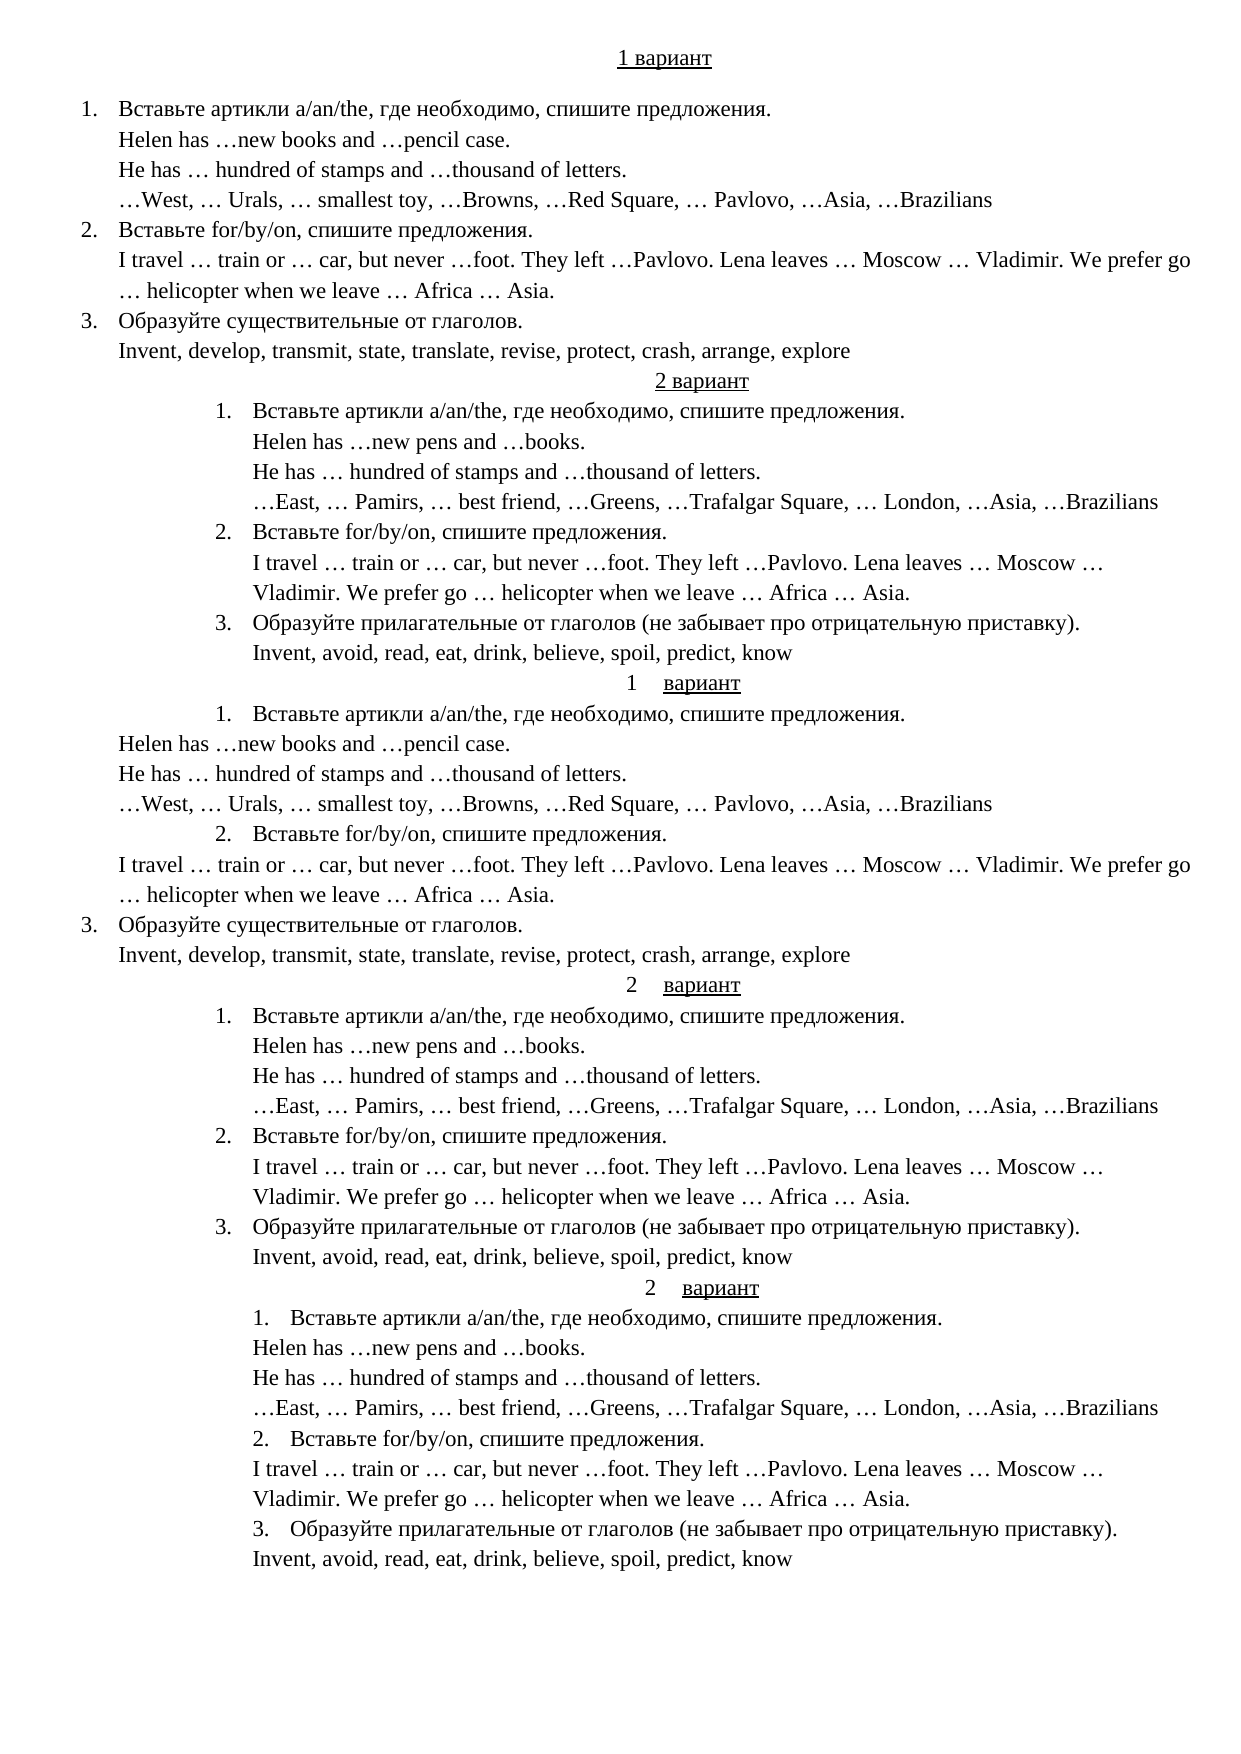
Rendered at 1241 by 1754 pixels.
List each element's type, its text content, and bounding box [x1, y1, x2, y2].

list Invent, avoid, read, eat, drink, believe, spoil, predict, know [252, 1545, 1181, 1572]
list Вставьте артикли a/an/the, где необходимо, спишите предложения. [81, 95, 1196, 122]
list Вставьте артикли a/an/the, где необходимо, спишите предложения. [252, 1304, 1181, 1330]
list I travel … train or … car, but never …foot. They left …Pavlovo. Lena leaves … Moscow … Vladimir. We prefer go … helicopter when we leave … Africa … Asia. [118, 851, 1196, 907]
list Invent, avoid, read, eat, drink, believe, spoil, predict, know [252, 1243, 1181, 1270]
list …West, … Urals, … smallest toy, …Browns, …Red Square, … Pavlovo, …Asia, …Brazilians [118, 790, 1196, 817]
list I travel … train or … car, but never …foot. They left …Pavlovo. Lena leaves … Moscow … Vladimir. We prefer go … helicopter when we leave … Africa … Asia. [118, 246, 1196, 303]
list Вставьте for/by/on, спишите предложения. [81, 216, 1196, 243]
list Invent, develop, transmit, state, translate, revise, protect, crash, arrange, explore [118, 337, 1196, 363]
list вариант [252, 1273, 1152, 1300]
list Вставьте артикли a/an/the, где необходимо, спишите предложения. [215, 1002, 1181, 1028]
list Образуйте прилагательные от глаголов (не забывает про отрицательную приставку). [215, 1213, 1181, 1239]
list …West, … Urals, … smallest toy, …Browns, …Red Square, … Pavlovo, …Asia, …Brazilians [118, 186, 1196, 212]
list Вставьте for/by/on, спишите предложения. [252, 1424, 1181, 1451]
list Helen has …new books and …pencil case. [118, 730, 1196, 756]
list Образуйте прилагательные от глаголов (не забывает про отрицательную приставку). [252, 1515, 1181, 1542]
list Образуйте прилагательные от глаголов (не забывает про отрицательную приставку). [215, 609, 1181, 635]
list Образуйте существительные от глаголов. [81, 307, 1196, 333]
list Helen has …new pens and …books. [252, 1032, 1181, 1058]
list вариант [215, 669, 1152, 696]
list I travel … train or … car, but never …foot. They left …Pavlovo. Lena leaves … Moscow … Vladimir. We prefer go … helicopter when we leave … Africa … Asia. [252, 1153, 1181, 1209]
list Вставьте артикли a/an/the, где необходимо, спишите предложения. [215, 699, 1196, 726]
list I travel … train or … car, but never …foot. They left …Pavlovo. Lena leaves … Moscow … Vladimir. We prefer go … helicopter when we leave … Africa … Asia. [252, 548, 1181, 605]
list Образуйте существительные от глаголов. [81, 911, 1196, 937]
list …East, … Pamirs, … best friend, …Greens, …Trafalgar Square, … London, …Asia, …Brazilians [252, 1394, 1181, 1421]
list Вставьте for/by/on, спишите предложения. [215, 1122, 1181, 1149]
text 1 вариант [177, 44, 1152, 71]
list Вставьте for/by/on, спишите предложения. [215, 820, 1196, 847]
list Helen has …new pens and …books. [252, 1334, 1181, 1360]
list вариант [215, 971, 1152, 998]
list He has … hundred of stamps and …thousand of letters. [118, 156, 1196, 182]
list Helen has …new books and …pencil case. [118, 126, 1196, 152]
list Invent, avoid, read, eat, drink, believe, spoil, predict, know [252, 639, 1181, 666]
list He has … hundred of stamps and …thousand of letters. [252, 1364, 1181, 1391]
list Invent, develop, transmit, state, translate, revise, protect, crash, arrange, explore [118, 941, 1196, 968]
list He has … hundred of stamps and …thousand of letters. [252, 458, 1181, 484]
list Helen has …new pens and …books. [252, 428, 1181, 454]
list …East, … Pamirs, … best friend, …Greens, …Trafalgar Square, … London, …Asia, …Brazilians [252, 488, 1181, 514]
list Вставьте for/by/on, спишите предложения. [215, 518, 1181, 545]
list He has … hundred of stamps and …thousand of letters. [118, 760, 1196, 786]
list …East, … Pamirs, … best friend, …Greens, …Trafalgar Square, … London, …Asia, …Brazilians [252, 1092, 1181, 1119]
list He has … hundred of stamps and …thousand of letters. [252, 1062, 1181, 1088]
list I travel … train or … car, but never …foot. They left …Pavlovo. Lena leaves … Moscow … Vladimir. We prefer go … helicopter when we leave … Africa … Asia. [252, 1455, 1181, 1511]
list Вставьте артикли a/an/the, где необходимо, спишите предложения. [215, 397, 1181, 424]
list 2 вариант [252, 367, 1152, 394]
